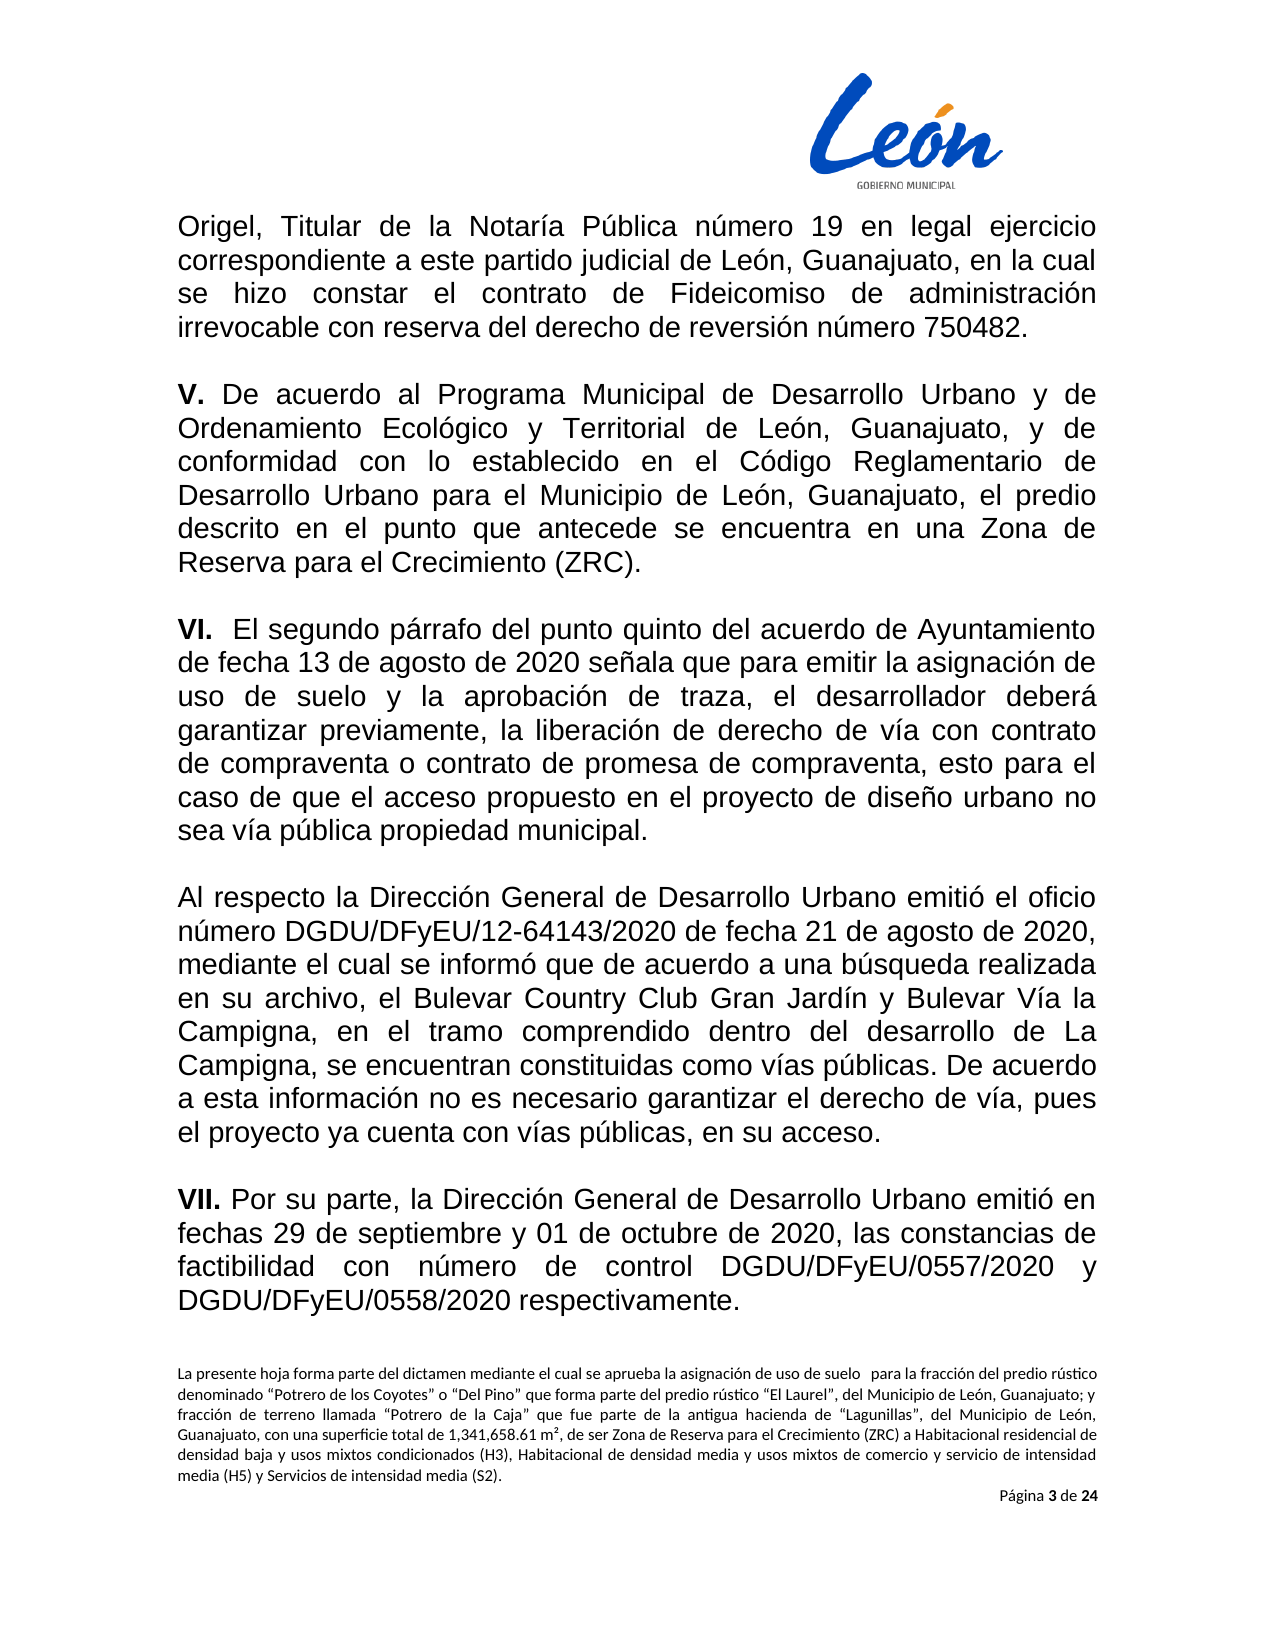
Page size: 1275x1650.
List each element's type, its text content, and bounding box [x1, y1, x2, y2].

text V. De acuerdo al Programa Municipal de Desarrollo Urbano y de Ordenamiento Ecológico y Territorial de León, Guanajuato, y de conformidad con lo establecido en el Código Reglamentario de Desarrollo Urbano para el Municipio de León, Guanajuato, el predio descrito en el punto que antecede se encuentra en una Zona de Reserva para el Crecimiento (ZRC). [177, 377, 1098, 578]
text VI. El segundo párrafo del punto quinto del acuerdo de Ayuntamiento de fecha 13 de agosto de 2020 señala que para emitir la asignación de uso de suelo y la aprobación de traza, el desarrollador deberá garantizar previamente, la liberación de derecho de vía con contrato de compraventa o contrato de promesa de compraventa, esto para el caso de que el acceso propuesto en el proyecto de diseño urbano no sea vía pública propiedad municipal. [177, 612, 1098, 847]
text VII. Por su parte, la Dirección General de Desarrollo Urbano emitió en fechas 29 de septiembre y 01 de octubre de 2020, las constancias de factibilidad con número de control DGDU/DFyEU/0557/2020 y DGDU/DFyEU/0558/2020 respectivamente. [177, 1182, 1098, 1316]
text Al respecto la Dirección General de Desarrollo Urbano emitió el oficio número DGDU/DFyEU/12-64143/2020 de fecha 21 de agosto de 2020, mediante el cual se informó que de acuerdo a una búsqueda realizada en su archivo, el Bulevar Country Club Gran Jardín y Bulevar Vía la Campigna, en el tramo comprendido dentro del desarrollo de La Campigna, se encuentran constituidas como vías públicas. De acuerdo a esta información no es necesario garantizar el derecho de vía, pues el proyecto ya cuenta con vías públicas, en su acceso. [177, 880, 1098, 1148]
picture [766, 73, 1047, 189]
